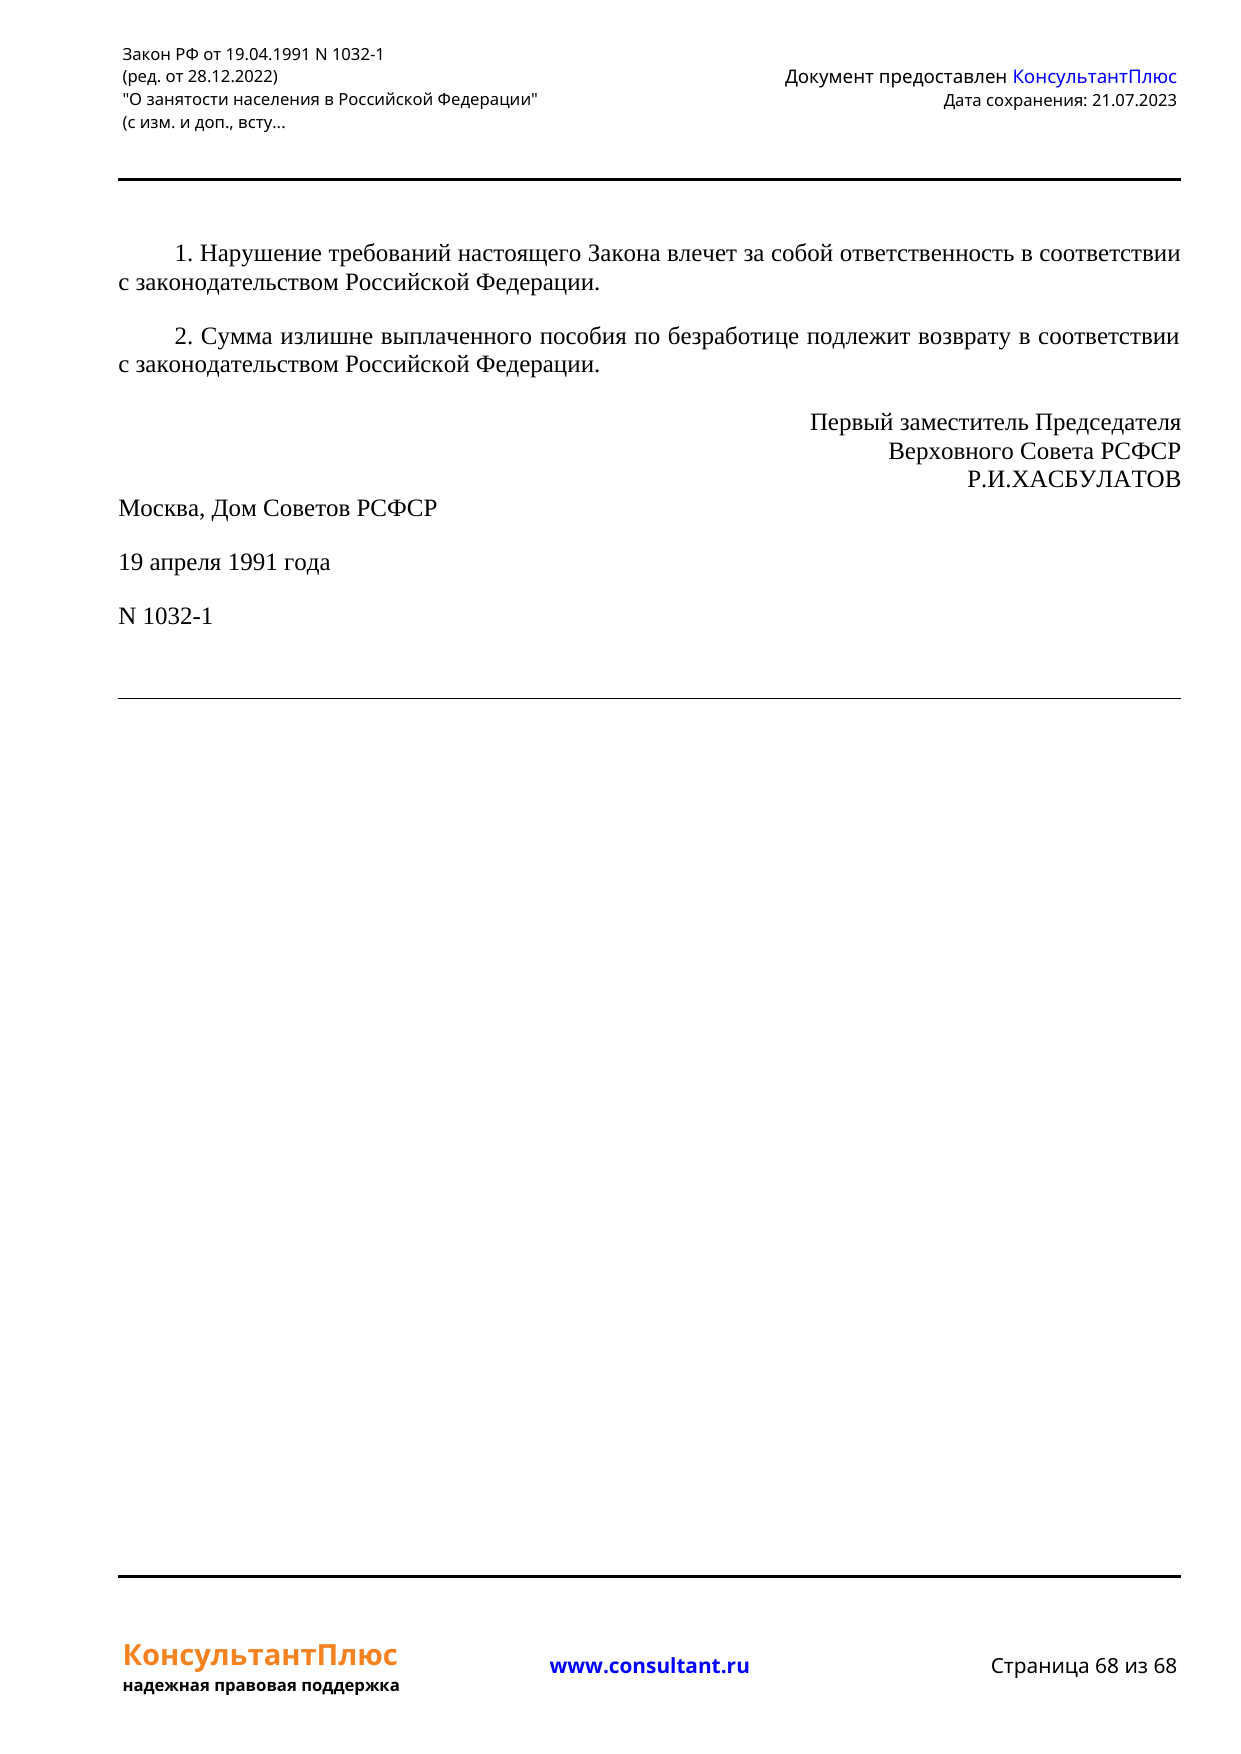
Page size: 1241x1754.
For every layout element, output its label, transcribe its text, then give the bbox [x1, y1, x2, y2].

text 1. Нарушение требований настоящего Закона влечет за собой ответственность в соответствии с законодательством Российской Федерации. [118, 238, 1181, 296]
text N 1032-1 [118, 601, 1181, 629]
text Р.И.ХАСБУЛАТОВ [118, 464, 1181, 493]
text Первый заместитель Председателя [118, 407, 1181, 436]
text Москва, Дом Советов РСФСР [118, 493, 1181, 522]
text 19 апреля 1991 года [118, 547, 1181, 576]
text Верховного Совета РСФСР [118, 436, 1181, 464]
text 2. Сумма излишне выплаченного пособия по безработице подлежит возврату в соответствии с законодательством Российской Федерации. [118, 321, 1181, 378]
